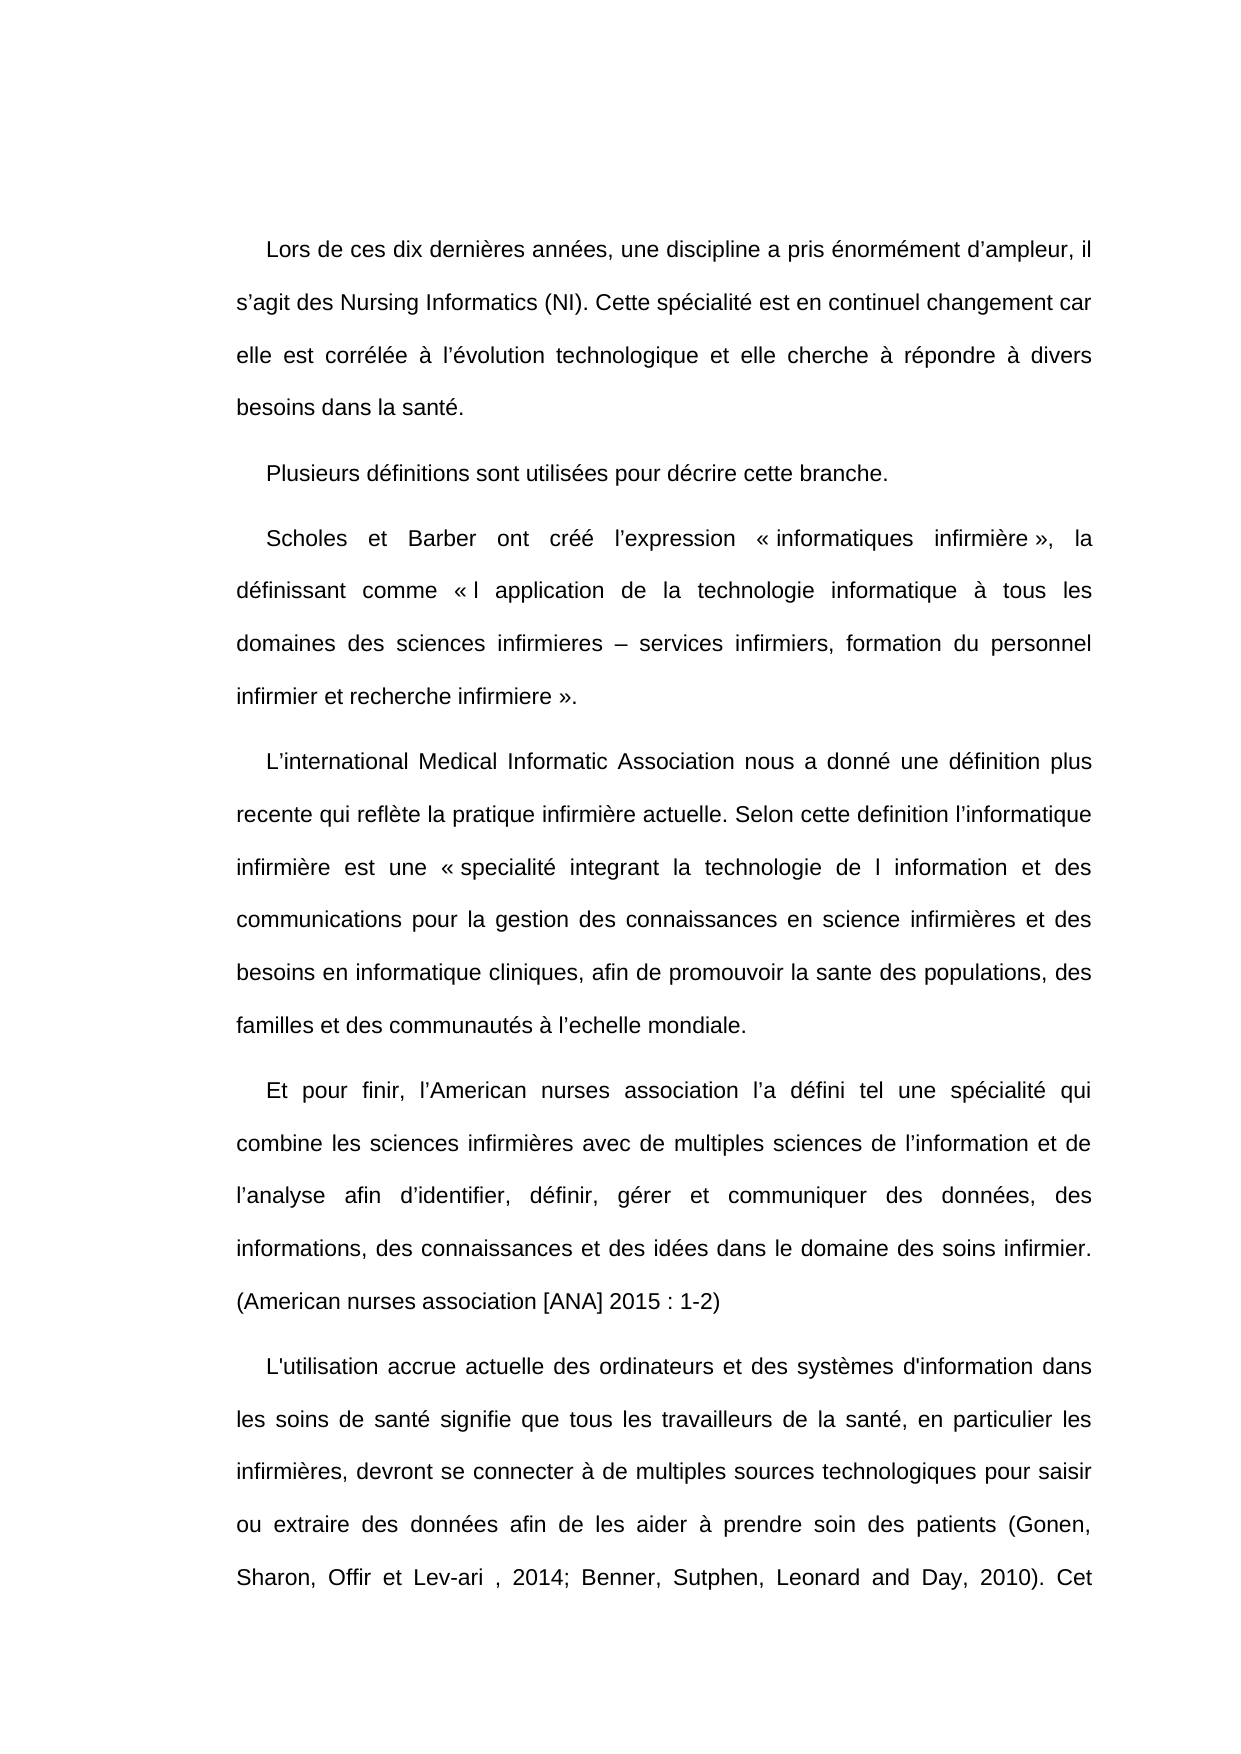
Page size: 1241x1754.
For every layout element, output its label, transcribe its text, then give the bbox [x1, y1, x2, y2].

text Lors de ces dix dernières années, une discipline a pris énormément d’ampleur, il s’agit des Nursing Informatics (NI). Cette spécialité est en continuel changement car elle est corrélée à l’évolution technologique et elle cherche à répondre à divers besoins dans la santé. [236, 236, 1092, 421]
text Et pour finir, l’American nurses association l’a défini tel une spécialité qui combine les sciences infirmières avec de multiples sciences de l’information et de l’analyse afin d’identifier, définir, gérer et communiquer des données, des informations, des connaissances et des idées dans le domaine des soins infirmier. (American nurses association [ANA] 2015 : 1-2) [236, 1077, 1092, 1314]
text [236, 1353, 1092, 1590]
text L’international Medical Informatic Association nous a donné une définition plus recente qui reflète la pratique infirmière actuelle. Selon cette definition l’informatique infirmière est une « specialité integrant la technologie de l information et des communications pour la gestion des connaissances en science infirmières et des besoins en informatique cliniques, afin de promouvoir la sante des populations, des familles et des communautés à l’echelle mondiale. [236, 748, 1092, 1038]
text Plusieurs définitions sont utilisées pour décrire cette branche. [236, 459, 1092, 486]
text Scholes et Barber ont créé l’expression « informatiques infirmière », la définissant comme « l application de la technologie informatique à tous les domaines des sciences infirmieres – services infirmiers, formation du personnel infirmier et recherche infirmiere ». [236, 525, 1092, 709]
